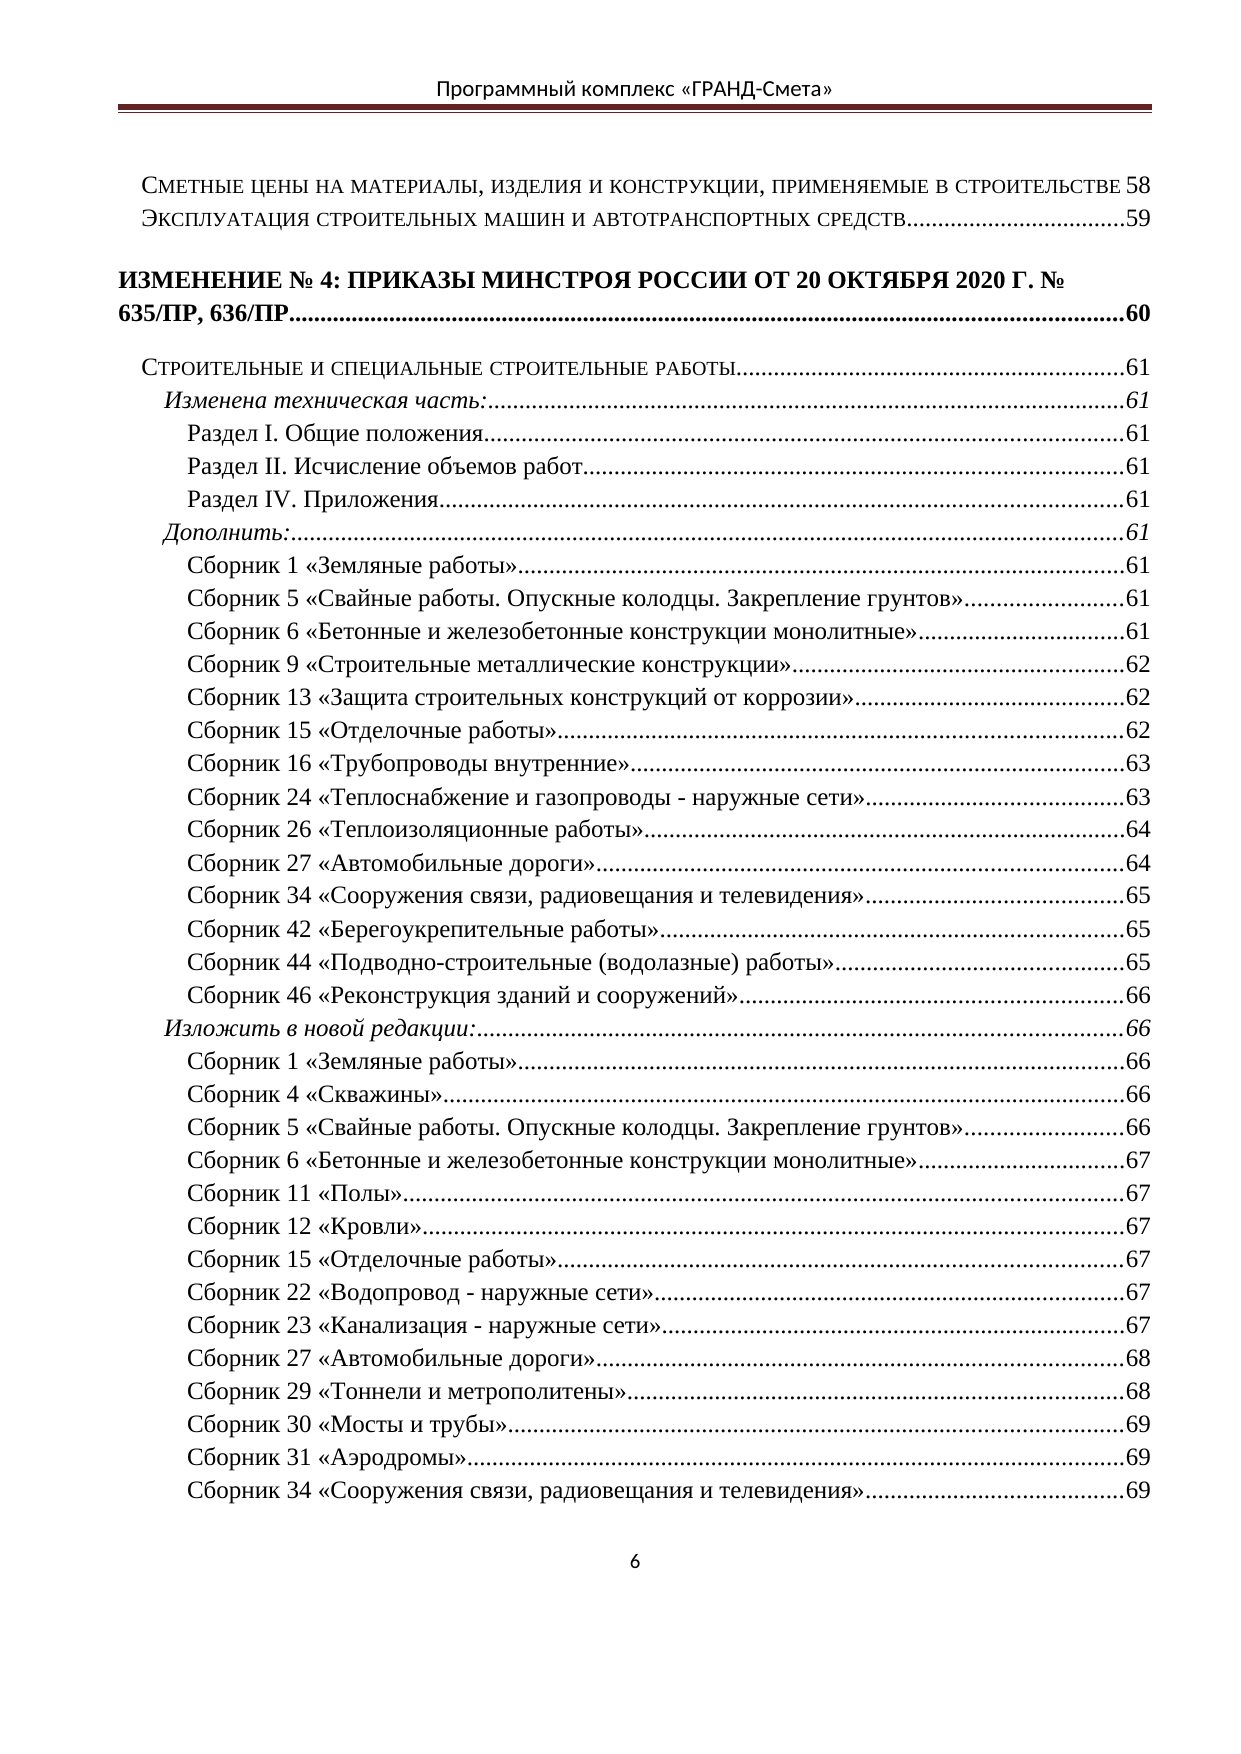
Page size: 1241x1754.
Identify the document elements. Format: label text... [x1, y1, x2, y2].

text Сметные цены на материалы, изделия и конструкции, применяемые в строительстве 58 [141, 170, 1152, 199]
text Раздел I. Общие положения 61 [187, 418, 1152, 447]
text Сборник 15 «Отделочные работы» 62 [187, 716, 1152, 744]
text Сборник 23 «Канализация - наружные сети» 67 [187, 1310, 1152, 1339]
text Сборник 5 «Свайные работы. Опускные колодцы. Закрепление грунтов» 61 [187, 583, 1152, 612]
text Сборник 9 «Строительные металлические конструкции» 62 [187, 649, 1152, 678]
text Сборник 34 «Сооружения связи, радиовещания и телевидения» 69 [187, 1475, 1152, 1504]
text Сборник 27 «Автомобильные дороги» 64 [187, 848, 1152, 876]
text Сборник 22 «Водопровод - наружные сети» 67 [187, 1277, 1152, 1306]
text Раздел IV. Приложения 61 [187, 484, 1152, 513]
text Сборник 11 «Полы» 67 [187, 1178, 1152, 1207]
text Сборник 27 «Автомобильные дороги» 68 [187, 1343, 1152, 1372]
text Эксплуатация строительных машин и автотранспортных средств 59 [141, 203, 1152, 232]
text Сборник 1 «Земляные работы» 66 [187, 1046, 1152, 1074]
text Сборник 15 «Отделочные работы» 67 [187, 1244, 1152, 1273]
text Сборник 13 «Защита строительных конструкций от коррозии» 62 [187, 682, 1152, 711]
text Сборник 34 «Сооружения связи, радиовещания и телевидения» 65 [187, 881, 1152, 909]
text Изменена техническая часть: 61 [164, 385, 1152, 414]
text Сборник 12 «Кровли» 67 [187, 1211, 1152, 1239]
text Сборник 5 «Свайные работы. Опускные колодцы. Закрепление грунтов» 66 [187, 1112, 1152, 1141]
text Сборник 46 «Реконструкция зданий и сооружений» 66 [187, 980, 1152, 1008]
text Сборник 6 «Бетонные и железобетонные конструкции монолитные» 61 [187, 616, 1152, 645]
text Дополнить: 61 [164, 517, 1152, 546]
text Сборник 6 «Бетонные и железобетонные конструкции монолитные» 67 [187, 1145, 1152, 1173]
text Сборник 26 «Теплоизоляционные работы» 64 [187, 814, 1152, 843]
text Сборник 4 «Скважины» 66 [187, 1079, 1152, 1107]
text Сборник 44 «Подводно-строительные (водолазные) работы» 65 [187, 947, 1152, 975]
text Сборник 16 «Трубопроводы внутренние» 63 [187, 748, 1152, 777]
text Изложить в новой редакции: 66 [164, 1013, 1152, 1041]
text Сборник 1 «Земляные работы» 61 [187, 550, 1152, 579]
text Раздел II. Исчисление объемов работ 61 [187, 451, 1152, 480]
text Сборник 24 «Теплоснабжение и газопроводы - наружные сети» 63 [187, 782, 1152, 810]
text Строительные и специальные строительные работы 61 [141, 352, 1152, 381]
text Сборник 30 «Мосты и трубы» 69 [187, 1409, 1152, 1438]
text Изменение № 4: Приказы Минстроя России от 20 октября 2020 г. № 635/пр, 636/пр 60 [118, 265, 1152, 327]
text Сборник 29 «Тоннели и метрополитены» 68 [187, 1376, 1152, 1405]
text Сборник 31 «Аэродромы» 69 [187, 1442, 1152, 1471]
text Сборник 42 «Берегоукрепительные работы» 65 [187, 914, 1152, 942]
